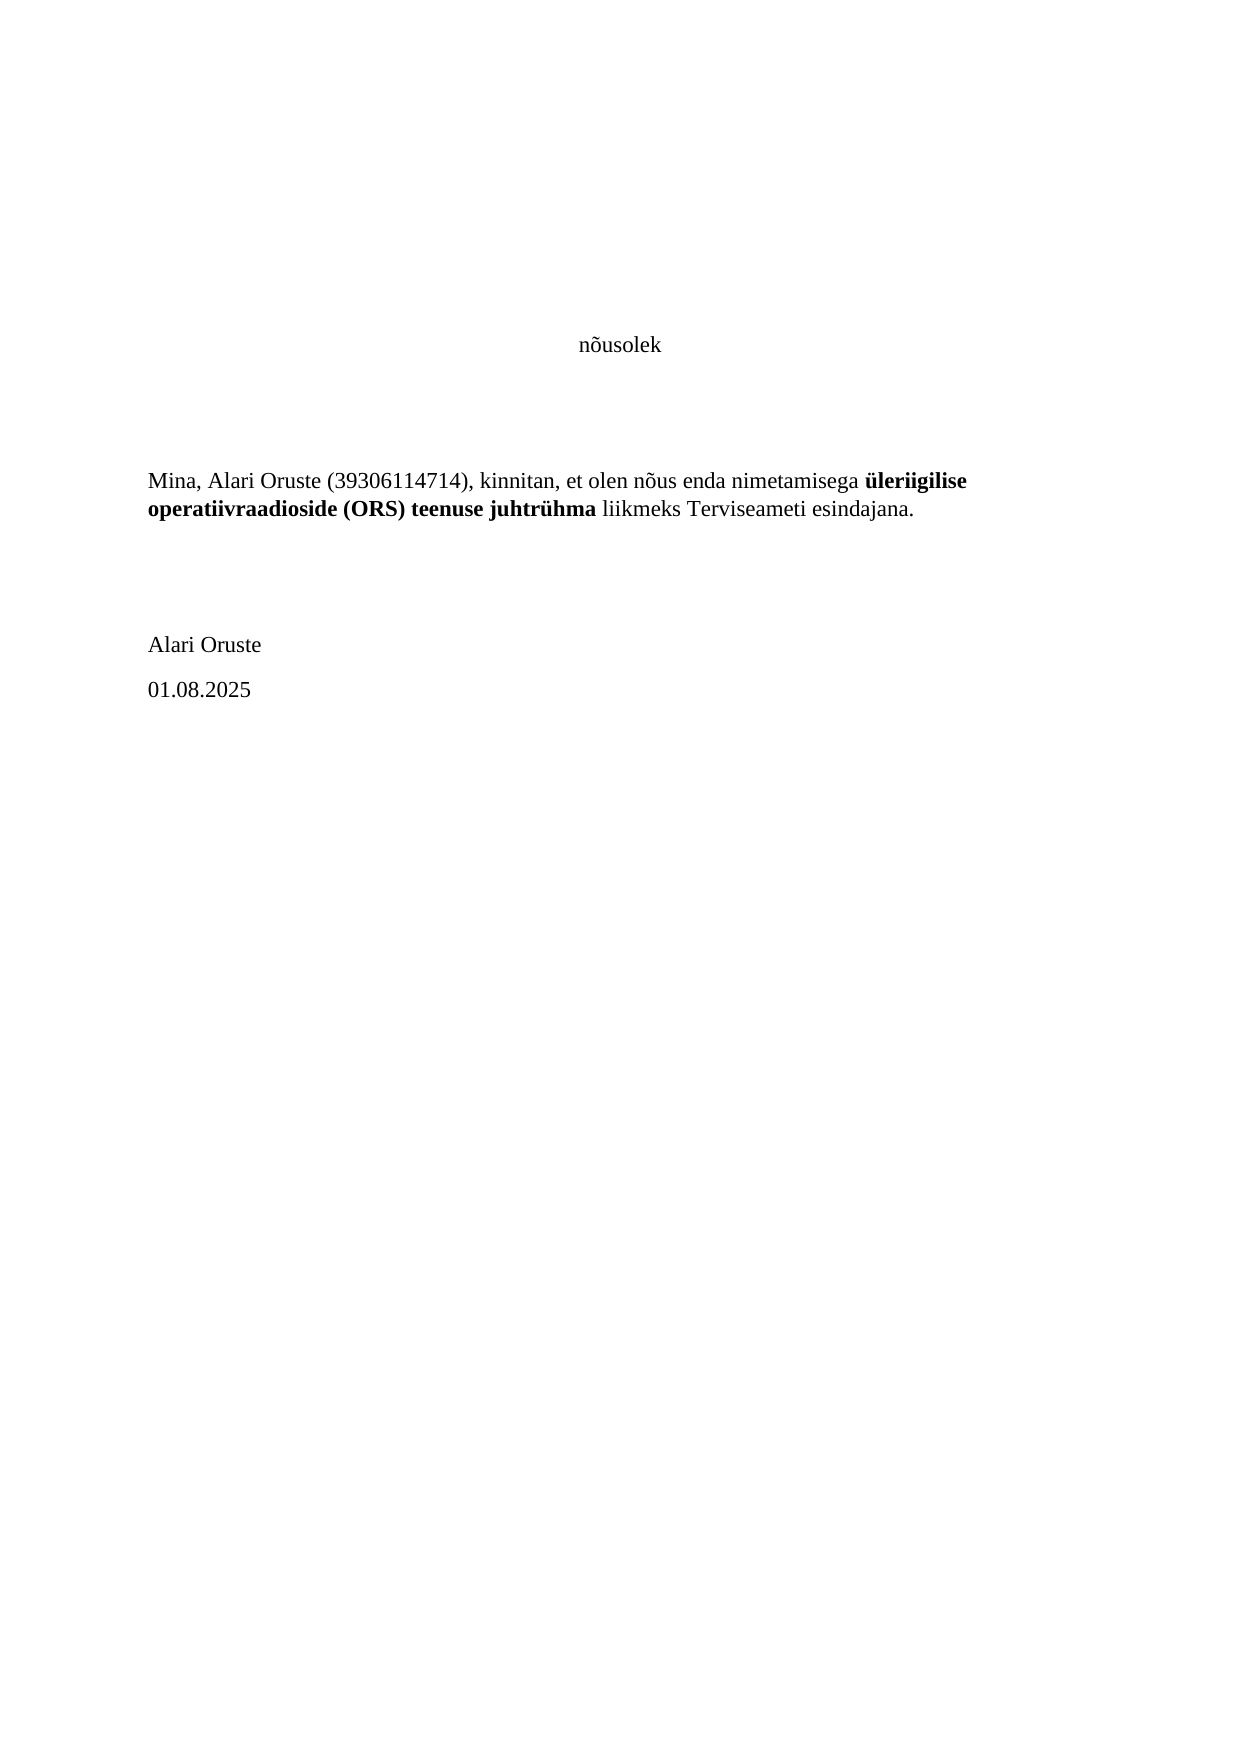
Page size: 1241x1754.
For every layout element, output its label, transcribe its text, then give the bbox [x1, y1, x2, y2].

text Alari Oruste [148, 631, 1093, 657]
text 01.08.2025 [148, 676, 1093, 702]
text Mina, Alari Oruste (39306114714), kinnitan, et olen nõus enda nimetamisega üleriigilise operatiivraadioside (ORS) teenuse juhtrühma liikmeks Terviseameti esindajana. [148, 467, 1093, 522]
text nõusolek [148, 332, 1093, 358]
